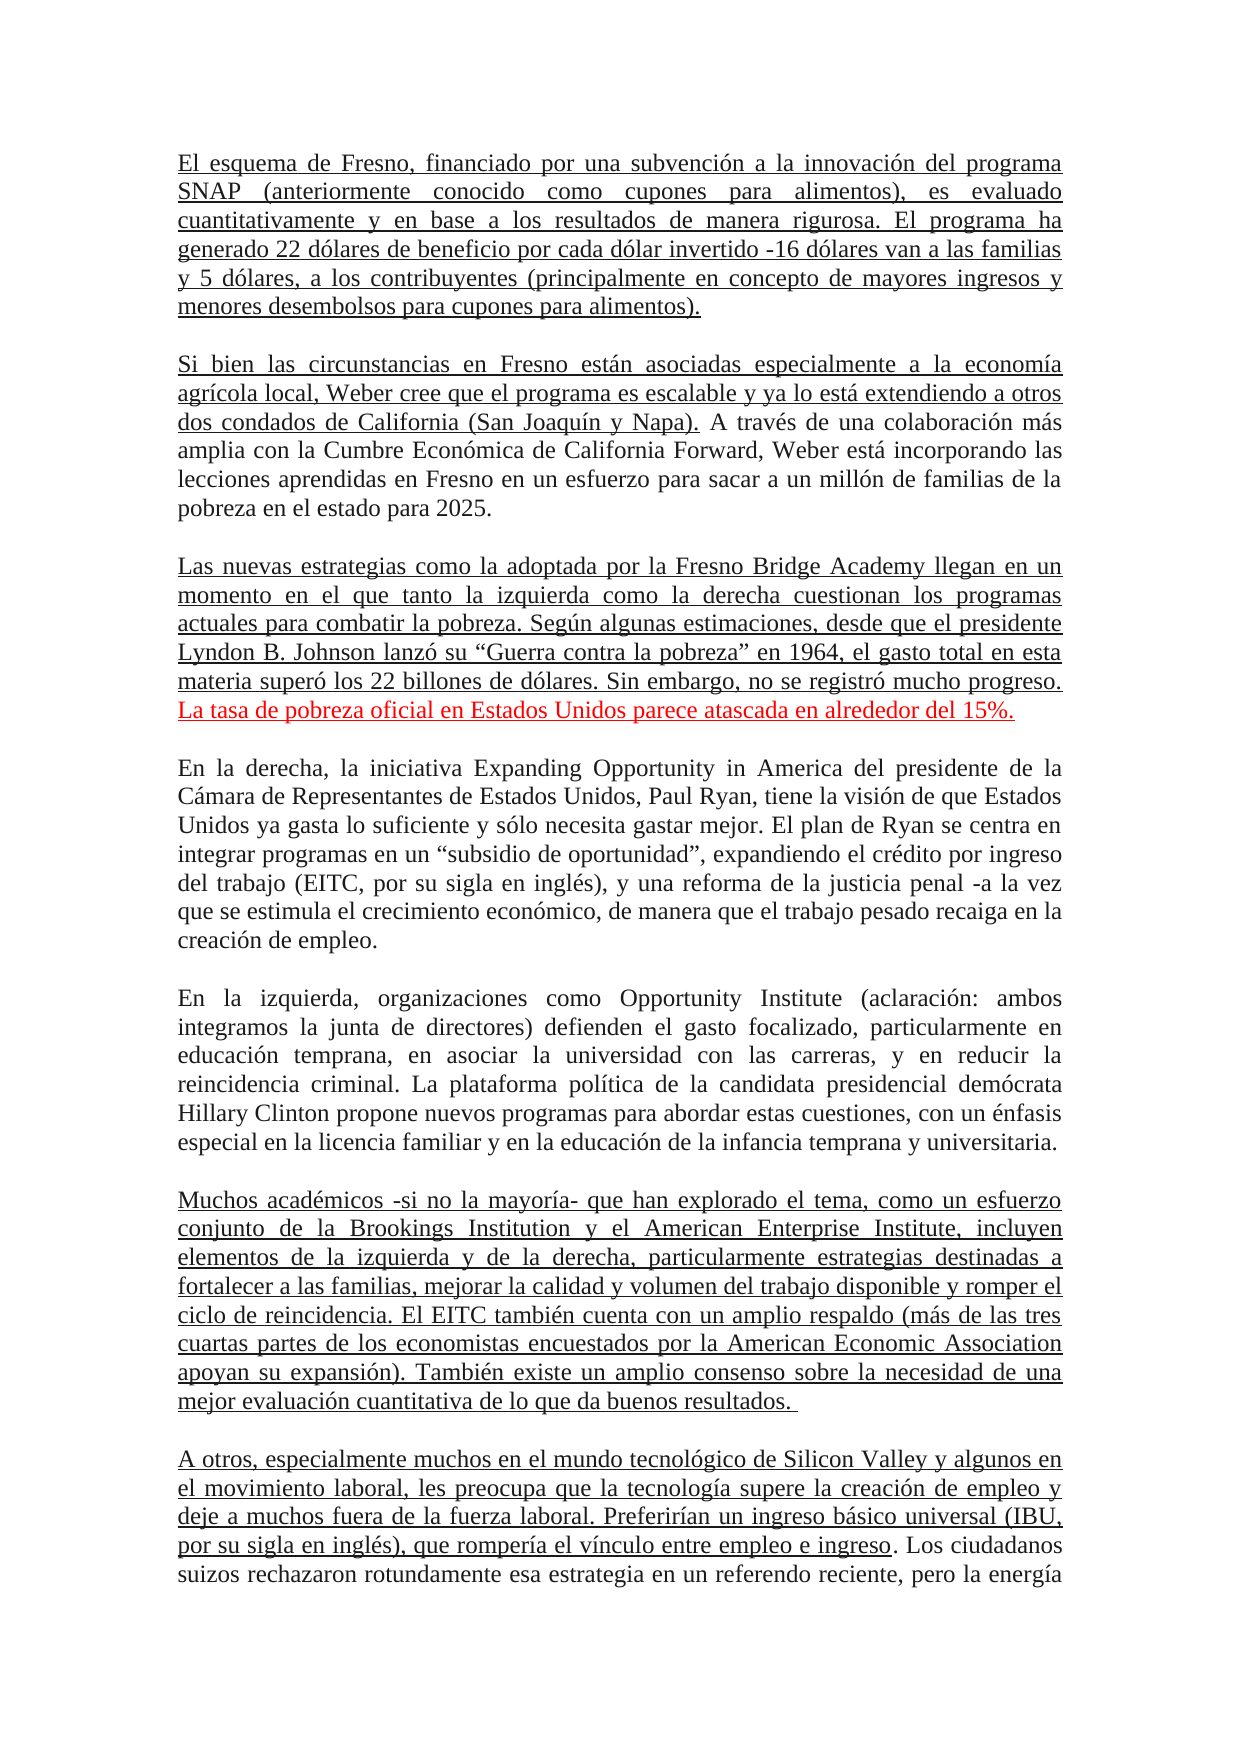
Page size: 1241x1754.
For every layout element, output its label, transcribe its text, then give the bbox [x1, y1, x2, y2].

text En la derecha, la iniciativa Expanding Opportunity in America del presidente de la Cámara de Representantes de Estados Unidos, Paul Ryan, tiene la visión de que Estados Unidos ya gasta lo suficiente y sólo necesita gastar mejor. El plan de Ryan se centra en integrar programas en un “subsidio de oportunidad”, expandiendo el crédito por ingreso del trabajo (EITC, por su sigla en inglés), y una reforma de la justicia penal -a la vez que se estimula el crecimiento económico, de manera que el trabajo pesado recaiga en la creación de empleo. [177, 753, 1063, 954]
text Si bien las circunstancias en Fresno están asociadas especialmente a la economía agrícola local, Weber cree que el programa es escalable y ya lo está extendiendo a otros dos condados de California (San Joaquín y Napa). A través de una colaboración más amplia con la Cumbre Económica de California Forward, Weber está incorporando las lecciones aprendidas en Fresno en un esfuerzo para sacar a un millón de familias de la pobreza en el estado para 2025. [177, 404, 1063, 522]
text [177, 1527, 1063, 1588]
text Muchos académicos -si no la mayoría- que han explorado el tema, como un esfuerzo conjunto de la Brookings Institution y el American Enterprise Institute, incluyen elementos de la izquierda y de la derecha, particularmente estrategias destinadas a fortalecer a las familias, mejorar la calidad y volumen del trabajo disponible y romper el ciclo de reincidencia. El EITC también cuenta con un amplio respaldo (más de las tres cuartas partes de los economistas encuestados por la American Economic Association apoyan su expansión). También existe un amplio consenso sobre la necesidad de una mejor evaluación cuantitativa de lo que da buenos resultados. [177, 1297, 1063, 1353]
text Las nuevas estrategias como la adoptada por la Fresno Bridge Academy llegan en un momento en el que tanto la izquierda como la derecha cuestionan los programas actuales para combatir la pobreza. Según algunas estimaciones, desde que el presidente Lyndon B. Johnson lanzó su “Guerra contra la pobreza” en 1964, el gasto total en esta materia superó los 22 billones de dólares. Sin embargo, no se registró mucho progreso. La tasa de pobreza oficial en Estados Unidos parece atascada en alrededor del 15%. [177, 577, 1063, 633]
text El esquema de Fresno, financiado por una subvención a la innovación del programa SNAP (anteriormente conocido como cupones para alimentos), es evaluado cuantitativamente y en base a los resultados de manera rigurosa. El programa ha generado 22 dólares de beneficio por cada dólar invertido -16 dólares van a las familias y 5 dólares, a los contribuyentes (principalmente en concepto de mayores ingresos y menores desembolsos para cupones para alimentos). [177, 231, 1063, 288]
text Las nuevas estrategias como la adoptada por la Fresno Bridge Academy llegan en un momento en el que tanto la izquierda como la derecha cuestionan los programas actuales para combatir la pobreza. Según algunas estimaciones, desde que el presidente Lyndon B. Johnson lanzó su “Guerra contra la pobreza” en 1964, el gasto total en esta materia superó los 22 billones de dólares. Sin embargo, no se registró mucho progreso. La tasa de pobreza oficial en Estados Unidos parece atascada en alrededor del 15%. [177, 634, 1063, 691]
text El esquema de Fresno, financiado por una subvención a la innovación del programa SNAP (anteriormente conocido como cupones para alimentos), es evaluado cuantitativamente y en base a los resultados de manera rigurosa. El programa ha generado 22 dólares de beneficio por cada dólar invertido -16 dólares van a las familias y 5 dólares, a los contribuyentes (principalmente en concepto de mayores ingresos y menores desembolsos para cupones para alimentos). [177, 289, 1063, 320]
text Muchos académicos -si no la mayoría- que han explorado el tema, como un esfuerzo conjunto de la Brookings Institution y el American Enterprise Institute, incluyen elementos de la izquierda y de la derecha, particularmente estrategias destinadas a fortalecer a las familias, mejorar la calidad y volumen del trabajo disponible y romper el ciclo de reincidencia. El EITC también cuenta con un amplio respaldo (más de las tres cuartas partes de los economistas encuestados por la American Economic Association apoyan su expansión). También existe un amplio consenso sobre la necesidad de una mejor evaluación cuantitativa de lo que da buenos resultados. [177, 1185, 1063, 1238]
text En la izquierda, organizaciones como Opportunity Institute (aclaración: ambos integramos la junta de directores) defienden el gasto focalizado, particularmente en educación temprana, en asociar la universidad con las carreras, y en reducir la reincidencia criminal. La plataforma política de la candidata presidencial demócrata Hillary Clinton propone nuevos programas para abordar estas cuestiones, con un énfasis especial en la licencia familiar y en la educación de la infancia temprana y universitaria. [177, 983, 1063, 1156]
